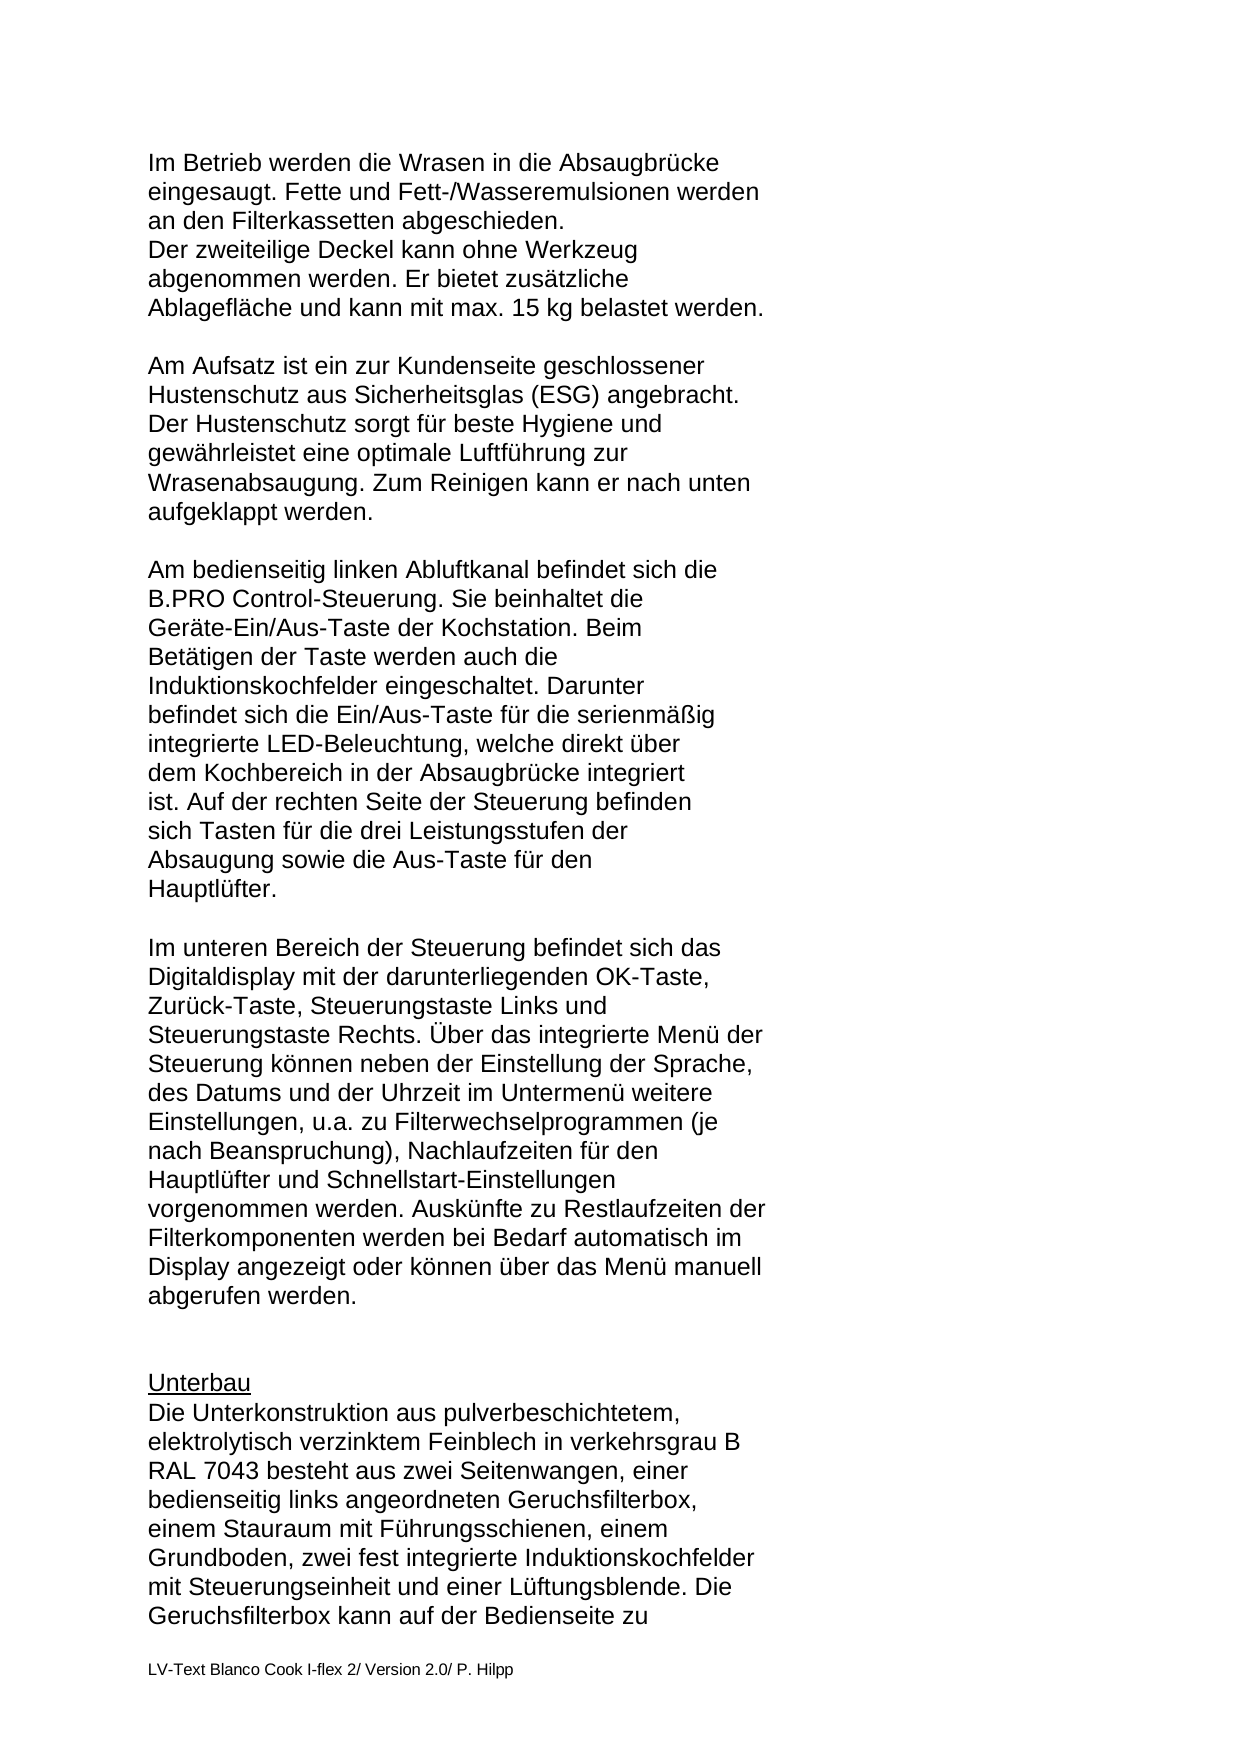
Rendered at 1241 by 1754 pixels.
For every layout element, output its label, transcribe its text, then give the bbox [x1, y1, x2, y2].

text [148, 1397, 768, 1630]
text Im Betrieb werden die Wrasen in die Absaugbrücke eingesaugt. Fette und Fett-/Wasseremulsionen werden an den Filterkassetten abgeschieden. [148, 148, 768, 235]
text Der zweiteilige Deckel kann ohne Werkzeug abgenommen werden. Er bietet zusätzliche Ablagefläche und kann mit max. 15 kg belastet werden. [148, 235, 768, 322]
text Am bedienseitig linken Abluftkanal befindet sich die B.PRO Control-Steuerung. Sie beinhaltet die Geräte-Ein/Aus-Taste der Kochstation. Beim Betätigen der Taste werden auch die Induktionskochfelder eingeschaltet. Darunter befindet sich die Ein/Aus-Taste für die serienmäßig integrierte LED-Beleuchtung, welche direkt über dem Kochbereich in der Absaugbrücke integriert ist. Auf der rechten Seite der Steuerung befinden sich Tasten für die drei Leistungsstufen der Absaugung sowie die Aus-Taste für den Hauptlüfter. [148, 554, 723, 903]
text Im unteren Bereich der Steuerung befindet sich das Digitaldisplay mit der darunterliegenden OK-Taste, Zurück-Taste, Steuerungstaste Links und Steuerungstaste Rechts. Über das integrierte Menü der Steuerung können neben der Einstellung der Sprache, des Datums und der Uhrzeit im Untermenü weitere Einstellungen, u.a. zu Filterwechselprogrammen (je nach Beanspruchung), Nachlaufzeiten für den Hauptlüfter und Schnellstart-Einstellungen vorgenommen werden. Auskünfte zu Restlaufzeiten der Filterkomponenten werden bei Bedarf automatisch im Display angezeigt oder können über das Menü manuell abgerufen werden. [148, 932, 768, 1310]
text Unterbau [148, 1368, 768, 1397]
text Am Aufsatz ist ein zur Kundenseite geschlossener Hustenschutz aus Sicherheitsglas (ESG) angebracht. Der Hustenschutz sorgt für beste Hygiene und gewährleistet eine optimale Luftführung zur Wrasenabsaugung. Zum Reinigen kann er nach unten aufgeklappt werden. [148, 351, 768, 526]
